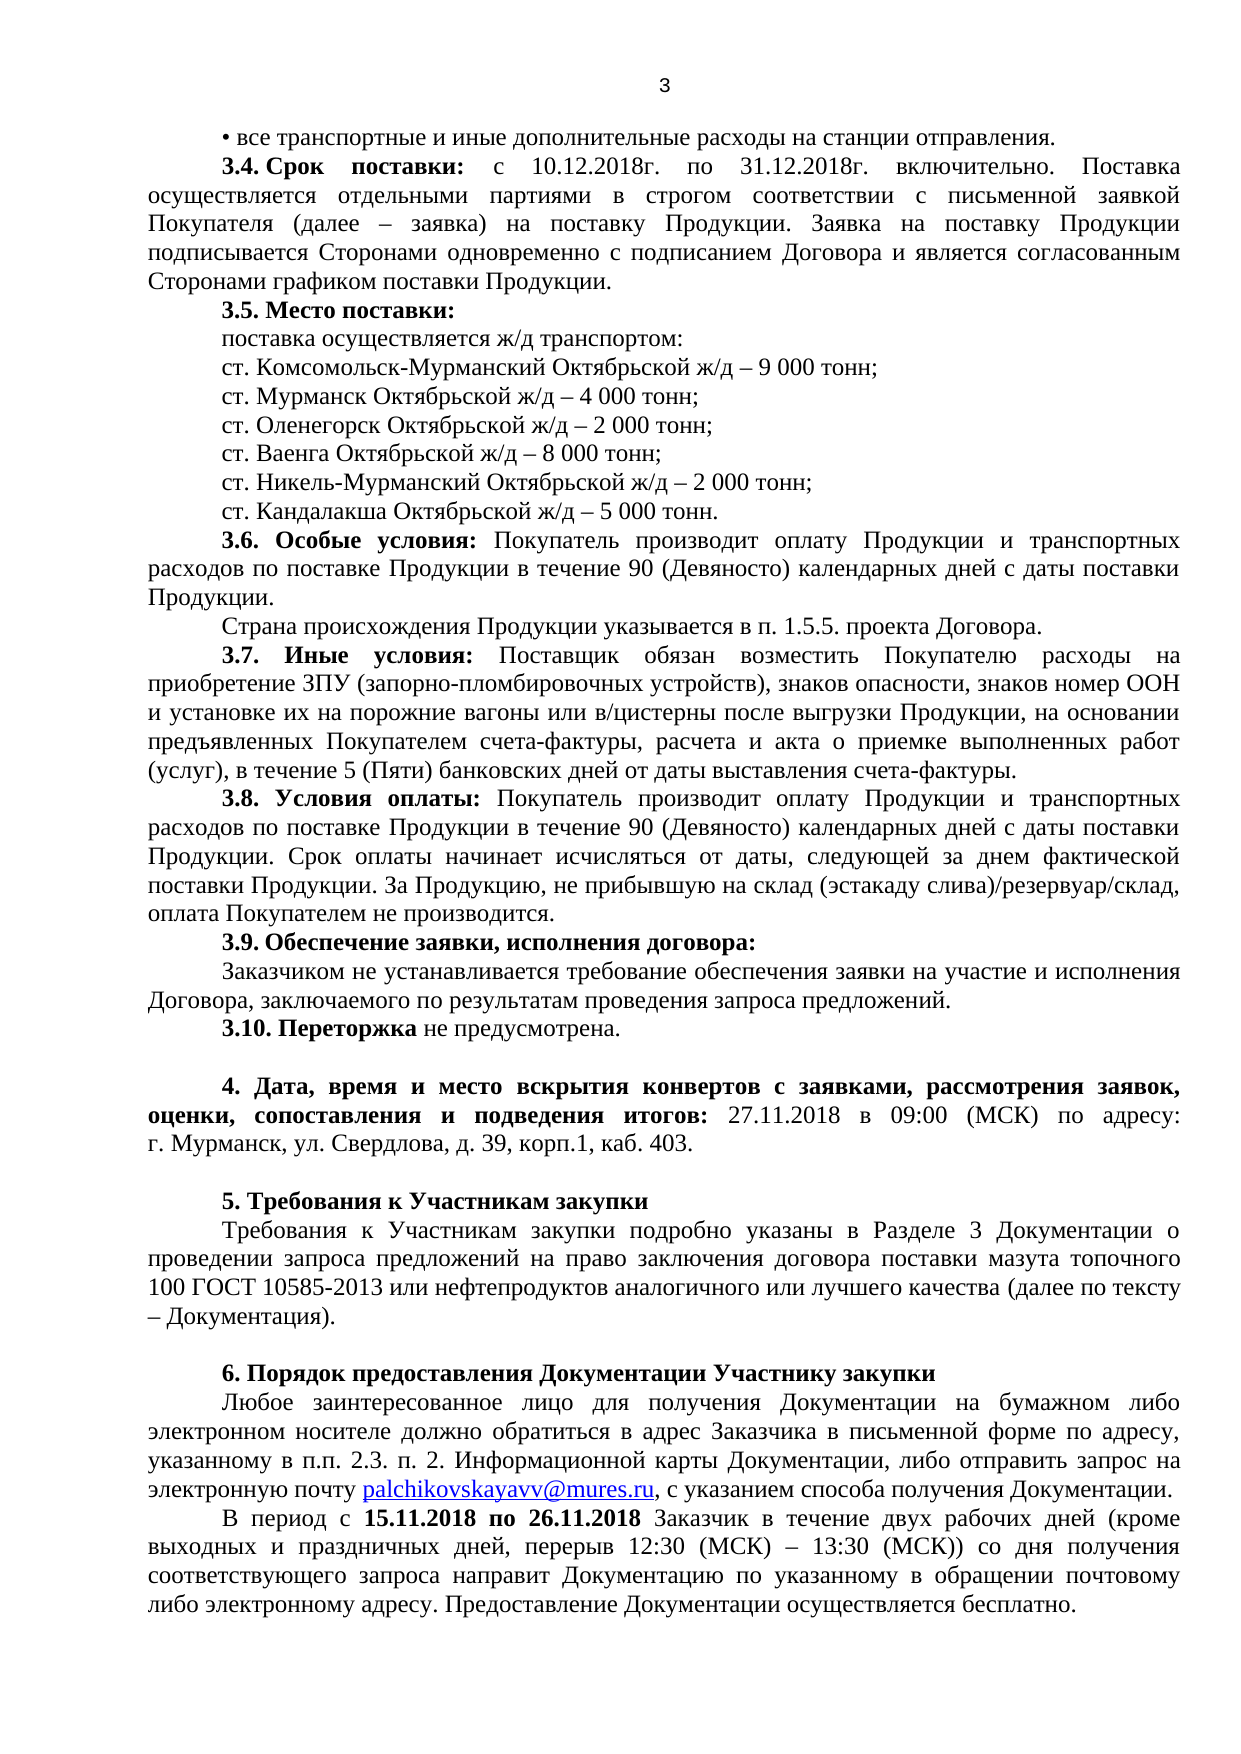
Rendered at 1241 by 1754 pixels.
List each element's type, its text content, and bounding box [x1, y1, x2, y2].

text 3.9. Обеспечение заявки, исполнения договора: [148, 927, 1181, 956]
text Страна происхождения Продукции указывается в п. 1.5.5. проекта Договора. [148, 611, 1181, 640]
text 6. Порядок предоставления Документации Участнику закупки [148, 1358, 1181, 1387]
text ст. Оленегорск Октябрьской ж/д – 2 000 тонн; [148, 410, 1181, 438]
text 4. Дата, время и место вскрытия конвертов с заявками, рассмотрения заявок, оценки, сопоставления и подведения итогов: 27.11.2018 в 09:00 (МСК) по адресу: г. Мурманск, ул. Свердлова, д. 39, корп.1, каб. 403. [148, 1071, 1181, 1157]
text ст. Ваенга Октябрьской ж/д – 8 000 тонн; [148, 438, 1181, 467]
text ст. Никель-Мурманский Октябрьской ж/д – 2 000 тонн; [148, 467, 1181, 496]
text 3.5. Место поставки: [148, 295, 1181, 323]
text поставка осуществляется ж/д транспортом: [148, 323, 1181, 352]
text 5. Требования к Участникам закупки [148, 1186, 1181, 1215]
text Требования к Участникам закупки подробно указаны в Разделе 3 Документации о проведении запроса предложений на право заключения договора поставки мазута топочного 100 ГОСТ 10585-2013 или нефтепродуктов аналогичного или лучшего качества (далее по тексту – Документация). [148, 1215, 1181, 1330]
text Любое заинтересованное лицо для получения Документации на бумажном либо электронном носителе должно обратиться в адрес Заказчика в письменной форме по адресу, указанному в п.п. 2.3. п. 2. Информационной карты Документации, либо отправить запрос на электронную почту palchikovskayavv@mures.ru, с указанием способа получения Документации. [148, 1387, 1181, 1503]
text ст. Мурманск Октябрьской ж/д – 4 000 тонн; [148, 381, 1181, 410]
text 3.8. Условия оплаты: Покупатель производит оплату Продукции и транспортных расходов по поставке Продукции в течение 90 (Девяносто) календарных дней с даты поставки Продукции. Срок оплаты начинает исчисляться от даты, следующей за днем фактической поставки Продукции. За Продукцию, не прибывшую на склад (эстакаду слива)/резервуар/склад, оплата Покупателем не производится. [148, 783, 1181, 927]
text Заказчиком не устанавливается требование обеспечения заявки на участие и исполнения Договора, заключаемого по результатам проведения запроса предложений. [148, 956, 1181, 1013]
text В период с 15.11.2018 по 26.11.2018 Заказчик в течение двух рабочих дней (кроме выходных и праздничных дней, перерыв 12:30 (МСК) – 13:30 (МСК)) со дня получения соответствующего запроса направит Документацию по указанному в обращении почтовому либо электронному адресу. Предоставление Документации осуществляется бесплатно. [148, 1503, 1181, 1618]
text • все транспортные и иные дополнительные расходы на станции отправления. [148, 122, 1181, 151]
text 3.7. Иные условия: Поставщик обязан возместить Покупателю расходы на приобретение ЗПУ (запорно-пломбировочных устройств), знаков опасности, знаков номер ООН и установке их на порожние вагоны или в/цистерны после выгрузки Продукции, на основании предъявленных Покупателем счета-фактуры, расчета и акта о приемке выполненных работ (услуг), в течение 5 (Пяти) банковских дней от даты выставления счета-фактуры. [148, 640, 1181, 783]
text ст. Комсомольск-Мурманский Октябрьской ж/д – 9 000 тонн; [148, 352, 1181, 381]
text 3.6. Особые условия: Покупатель производит оплату Продукции и транспортных расходов по поставке Продукции в течение 90 (Девяносто) календарных дней с даты поставки Продукции. [148, 525, 1181, 611]
text ст. Кандалакша Октябрьской ж/д – 5 000 тонн. [148, 496, 1181, 525]
text 3.4. Срок поставки: с 10.12.2018г. по 31.12.2018г. включительно. Поставка осуществляется отдельными партиями в строгом соответствии с письменной заявкой Покупателя (далее – заявка) на поставку Продукции. Заявка на поставку Продукции подписывается Сторонами одновременно с подписанием Договора и является согласованным Сторонами графиком поставки Продукции. [148, 151, 1181, 295]
text 3.10. Переторжка не предусмотрена. [148, 1013, 1181, 1042]
